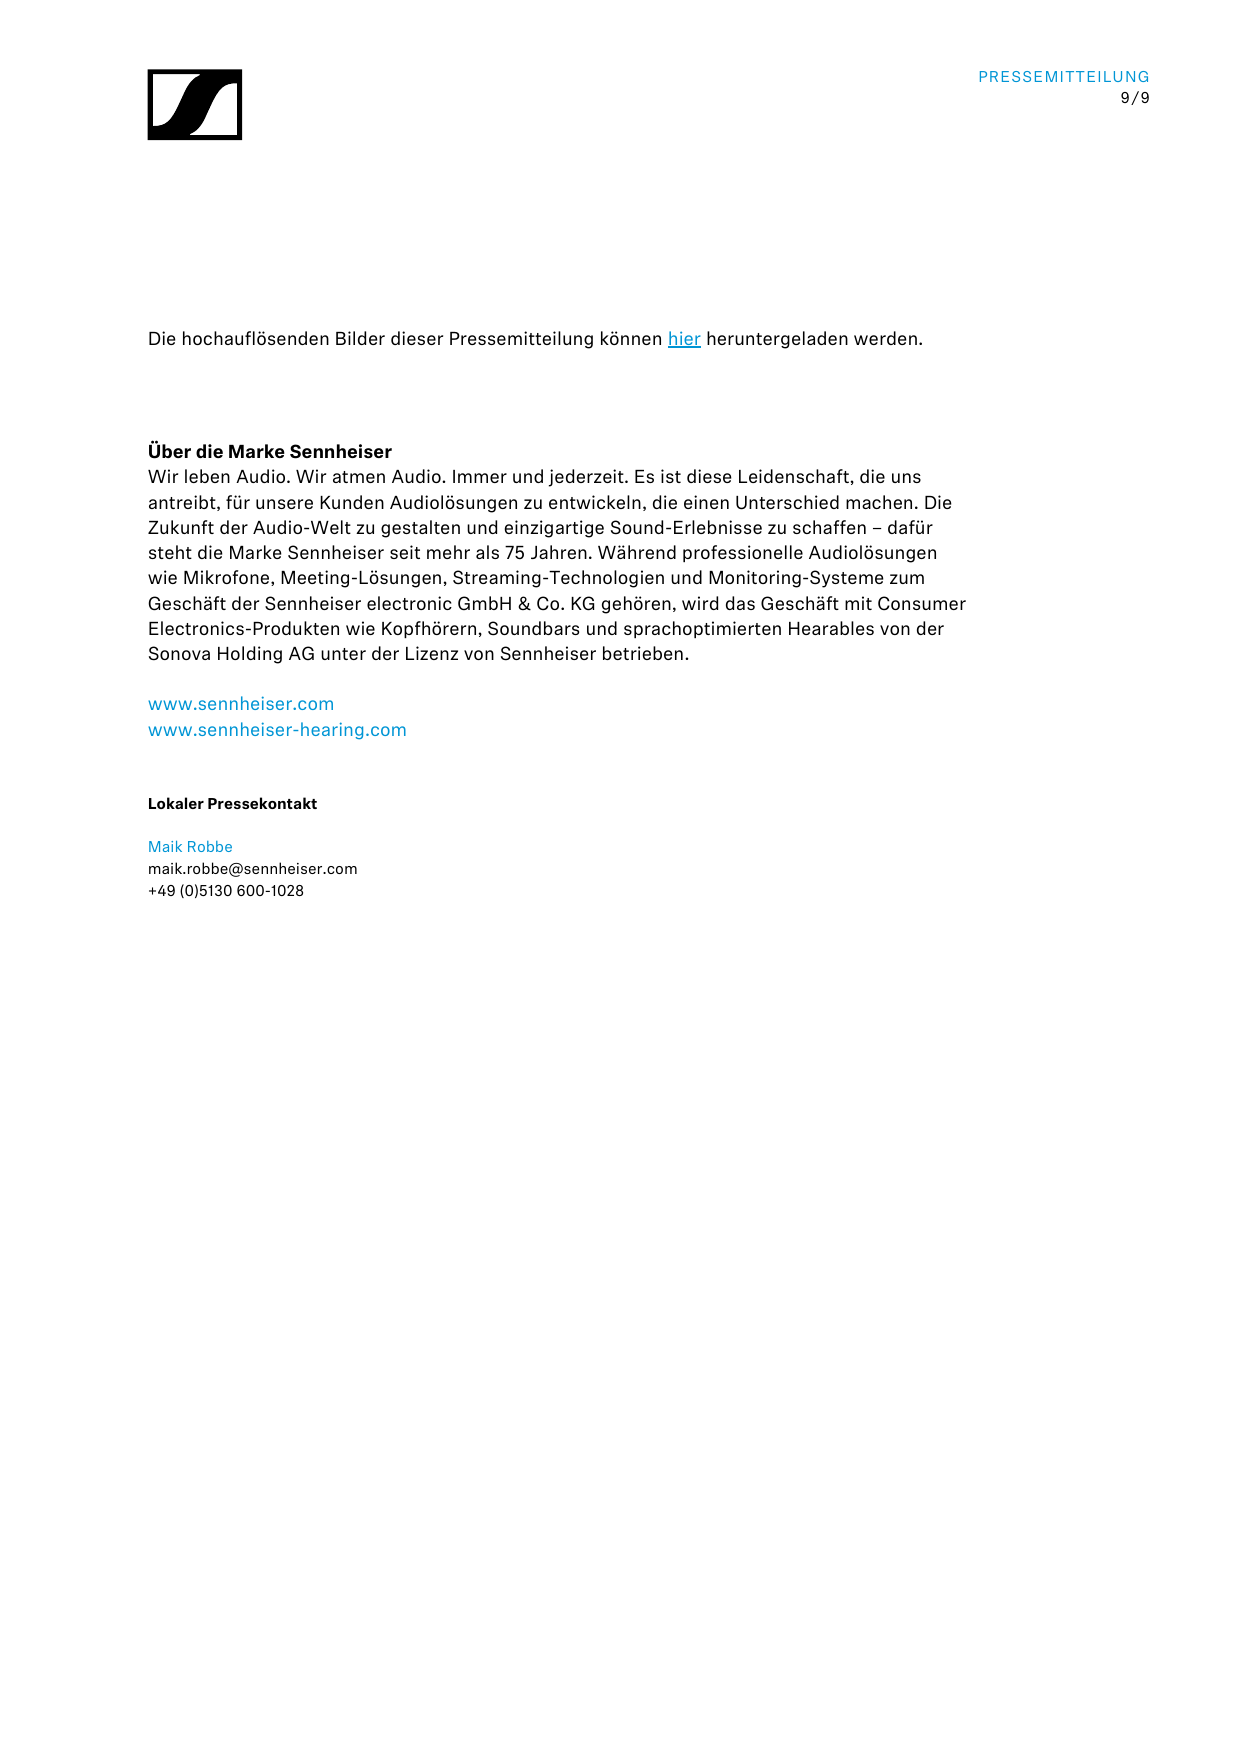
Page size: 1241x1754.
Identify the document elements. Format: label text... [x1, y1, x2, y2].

text Lokaler Pressekontakt [148, 791, 968, 813]
text Die hochauflösenden Bilder dieser Pressemitteilung können hier heruntergeladen werden. [148, 325, 968, 350]
text Wir leben Audio. Wir atmen Audio. Immer und jederzeit. Es ist diese Leidenschaft, die uns antreibt, für unsere Kunden Audiolösungen zu entwickeln, die einen Unterschied machen. Die Zukunft der Audio-Welt zu gestalten und einzigartige Sound-Erlebnisse zu schaffen – dafür steht die Marke Sennheiser seit mehr als 75 Jahren. Während professionelle Audiolösungen wie Mikrofone, Meeting-Lösungen, Streaming-Technologien und Monitoring-Systeme zum Geschäft der Sennheiser electronic GmbH & Co. KG gehören, wird das Geschäft mit Consumer Electronics-Produkten wie Kopfhörern, Soundbars und sprachoptimierten Hearables von der Sonova Holding AG unter der Lizenz von Sennheiser betrieben. [148, 463, 968, 665]
text Maik Robbe [148, 835, 968, 857]
text www.sennheiser.com [148, 690, 968, 715]
text +49 (0)5130 600-1028 [148, 878, 968, 900]
text Über die Marke Sennheiser [148, 438, 968, 463]
text maik.robbe@sennheiser.com [148, 857, 968, 878]
text www.sennheiser-hearing.com [148, 715, 968, 741]
